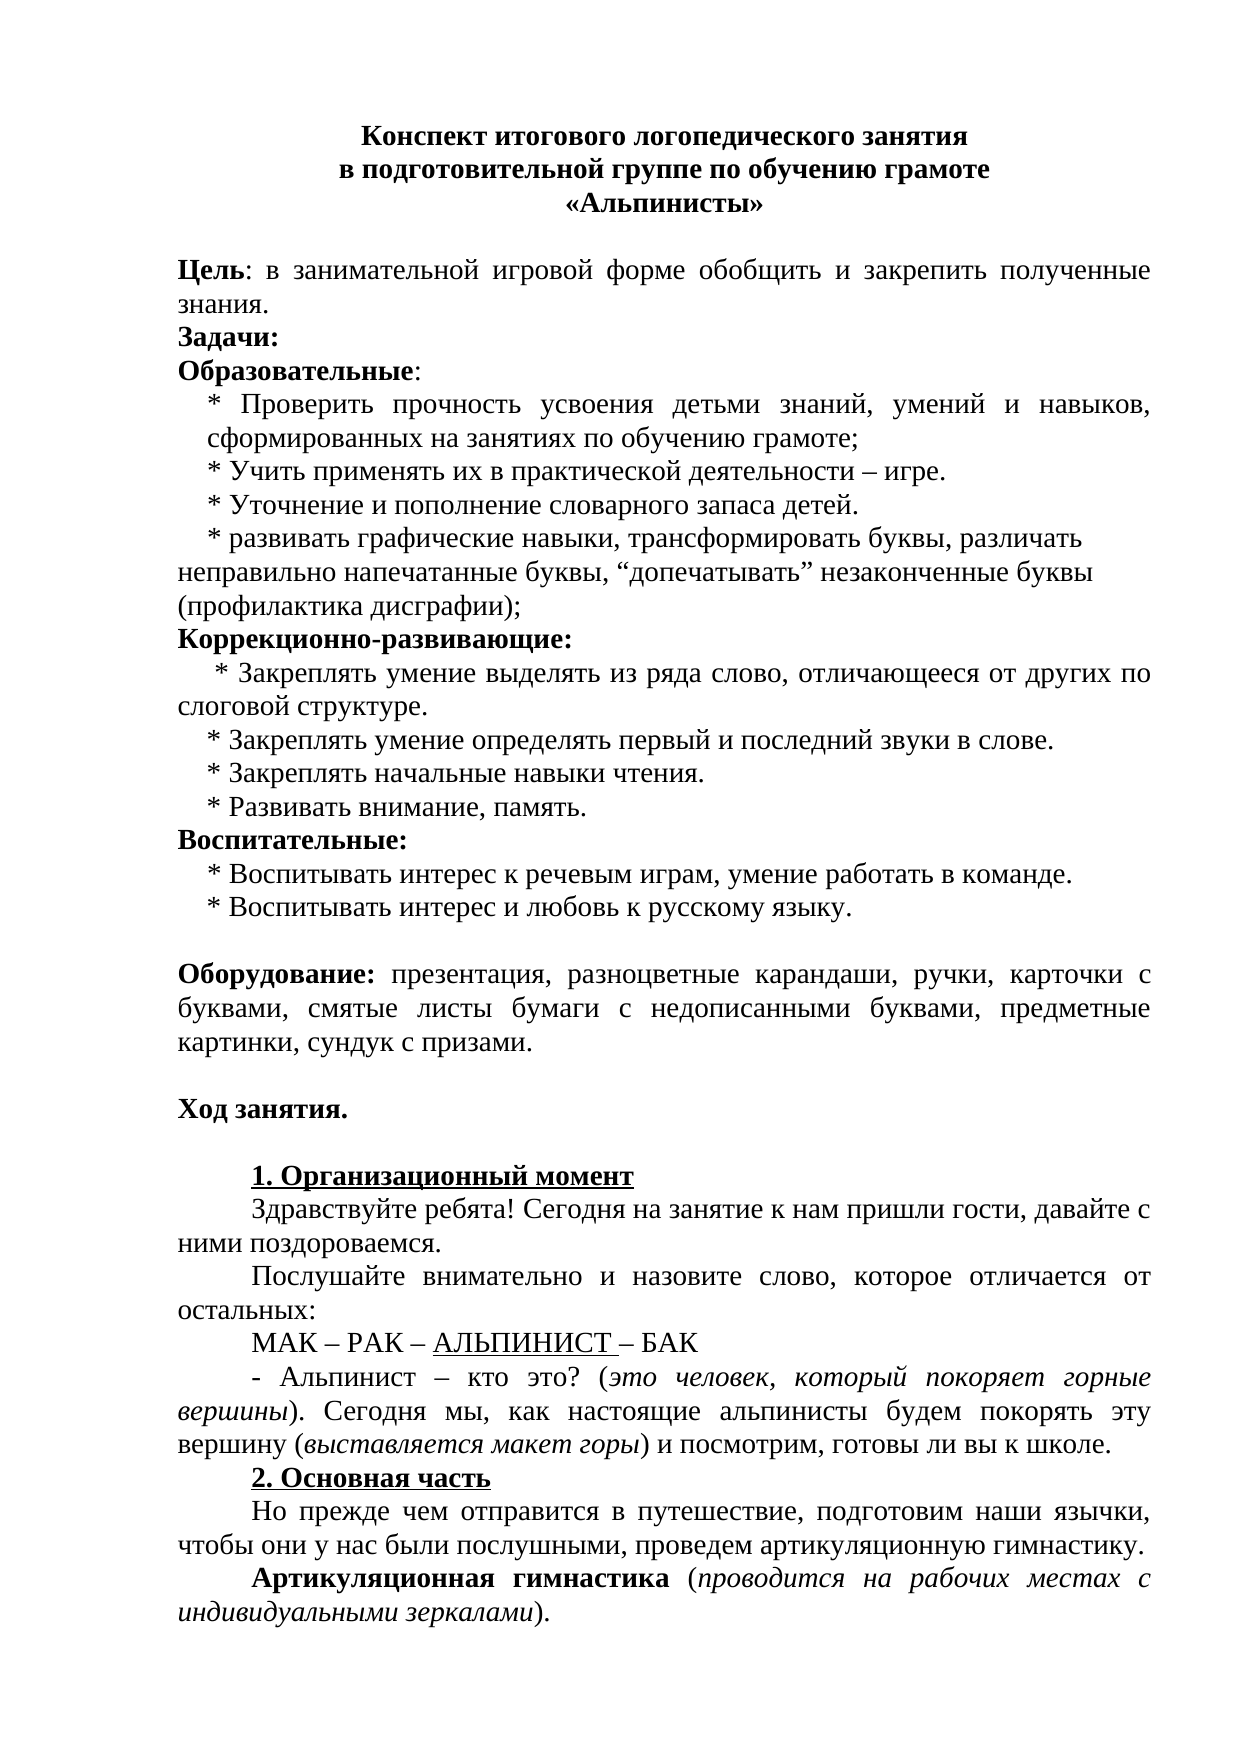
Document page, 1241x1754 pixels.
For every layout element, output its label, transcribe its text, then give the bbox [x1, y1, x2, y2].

text Оборудование: презентация, разноцветные карандаши, ручки, карточки с буквами, смятые листы бумаги с недописанными буквами, предметные картинки, сундук с призами. [177, 957, 1152, 1057]
text Коррекционно-развивающие: [177, 621, 1152, 655]
text Ход занятия. [177, 1091, 1152, 1124]
text Воспитательные: [177, 822, 1152, 856]
text * Закреплять начальные навыки чтения. [177, 755, 1152, 789]
text * Уточнение и пополнение словарного запаса детей. [177, 487, 1152, 521]
text * Развивать внимание, память. [177, 789, 1152, 822]
text Цель: в занимательной игровой форме обобщить и закрепить полученные знания. [177, 252, 1152, 319]
text 1. Организационный момент [177, 1158, 1152, 1191]
text Артикуляционная гимнастика (проводится на рабочих местах с индивидуальными зеркалами). [177, 1560, 1152, 1627]
text «Альпинисты» [177, 185, 1152, 219]
text МАК – РАК – АЛЬПИНИСТ – БАК [177, 1326, 1152, 1359]
text 2. Основная часть [177, 1460, 1152, 1493]
text * Закреплять умение выделять из ряда слово, отличающееся от других по слоговой структуре. [177, 655, 1152, 722]
text Но прежде чем отправится в путешествие, подготовим наши язычки, чтобы они у нас были послушными, проведем артикуляционную гимнастику. [177, 1493, 1152, 1560]
text * Воспитывать интерес и любовь к русскому языку. [177, 889, 1152, 923]
text Послушайте внимательно и назовите слово, которое отличается от остальных: [177, 1258, 1152, 1326]
text Здравствуйте ребята! Сегодня на занятие к нам пришли гости, давайте с ними поздороваемся. [177, 1191, 1152, 1258]
text * Учить применять их в практической деятельности – игре. [207, 453, 1152, 487]
text * Воспитывать интерес к речевым играм, умение работать в команде. [207, 856, 1152, 889]
text Конспект итогового логопедического занятия [177, 118, 1152, 152]
text * развивать графические навыки, трансформировать буквы, различать неправильно напечатанные буквы, “допечатывать” незаконченные буквы (профилактика дисграфии); [177, 521, 1152, 621]
text Задачи: [177, 319, 1152, 353]
list * Проверить прочность усвоения детьми знаний, умений и навыков, сформированных на занятиях по обучению грамоте; [207, 386, 1152, 453]
text * Закреплять умение определять первый и последний звуки в слове. [177, 722, 1152, 755]
text - Альпинист – кто это? (это человек, который покоряет горные вершины). Сегодня мы, как настоящие альпинисты будем покорять эту вершину (выставляется макет горы) и посмотрим, готовы ли вы к школе. [177, 1359, 1152, 1460]
text в подготовительной группе по обучению грамоте [177, 152, 1152, 185]
text Образовательные: [177, 353, 1152, 386]
